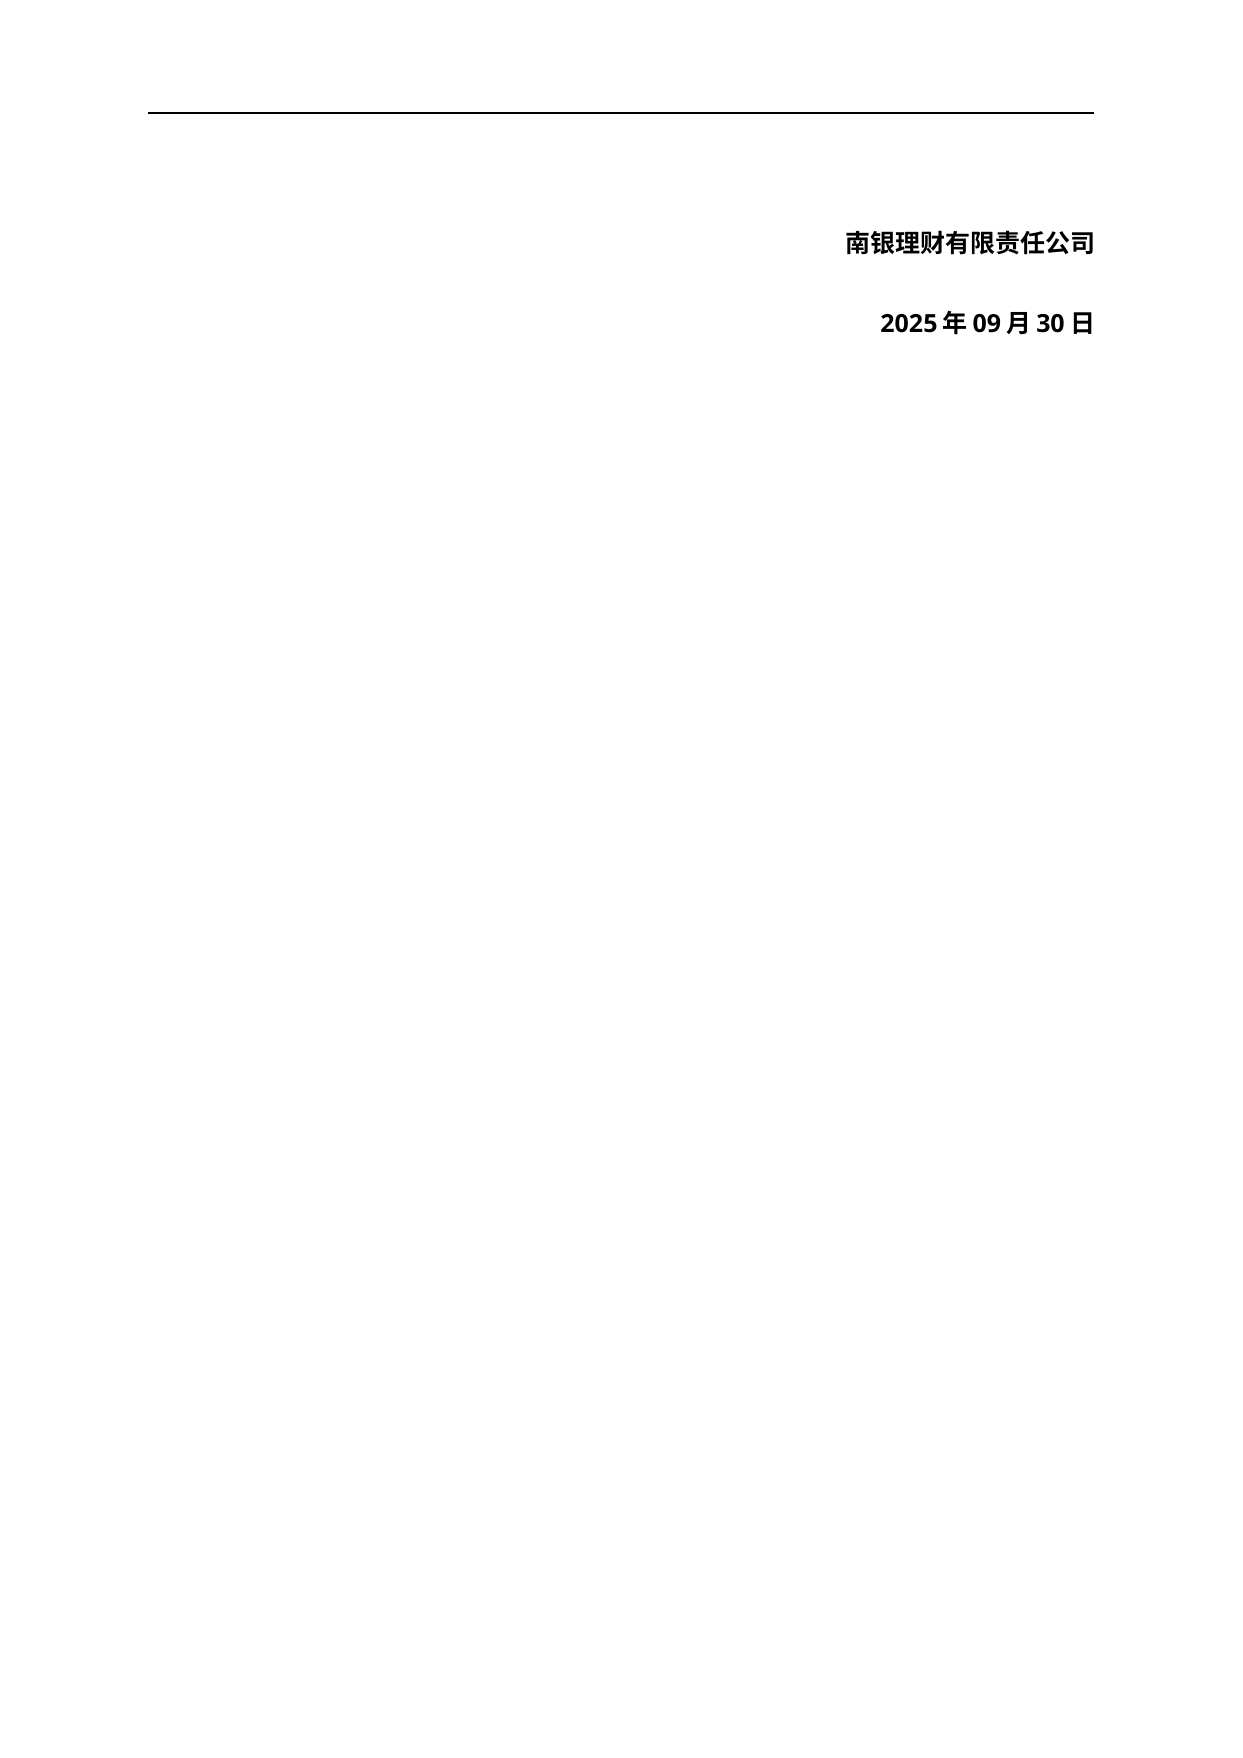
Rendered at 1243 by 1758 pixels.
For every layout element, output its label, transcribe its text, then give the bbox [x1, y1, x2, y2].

text 2025年09月30日 [148, 303, 1094, 339]
text 南银理财有限责任公司 [148, 224, 1094, 260]
